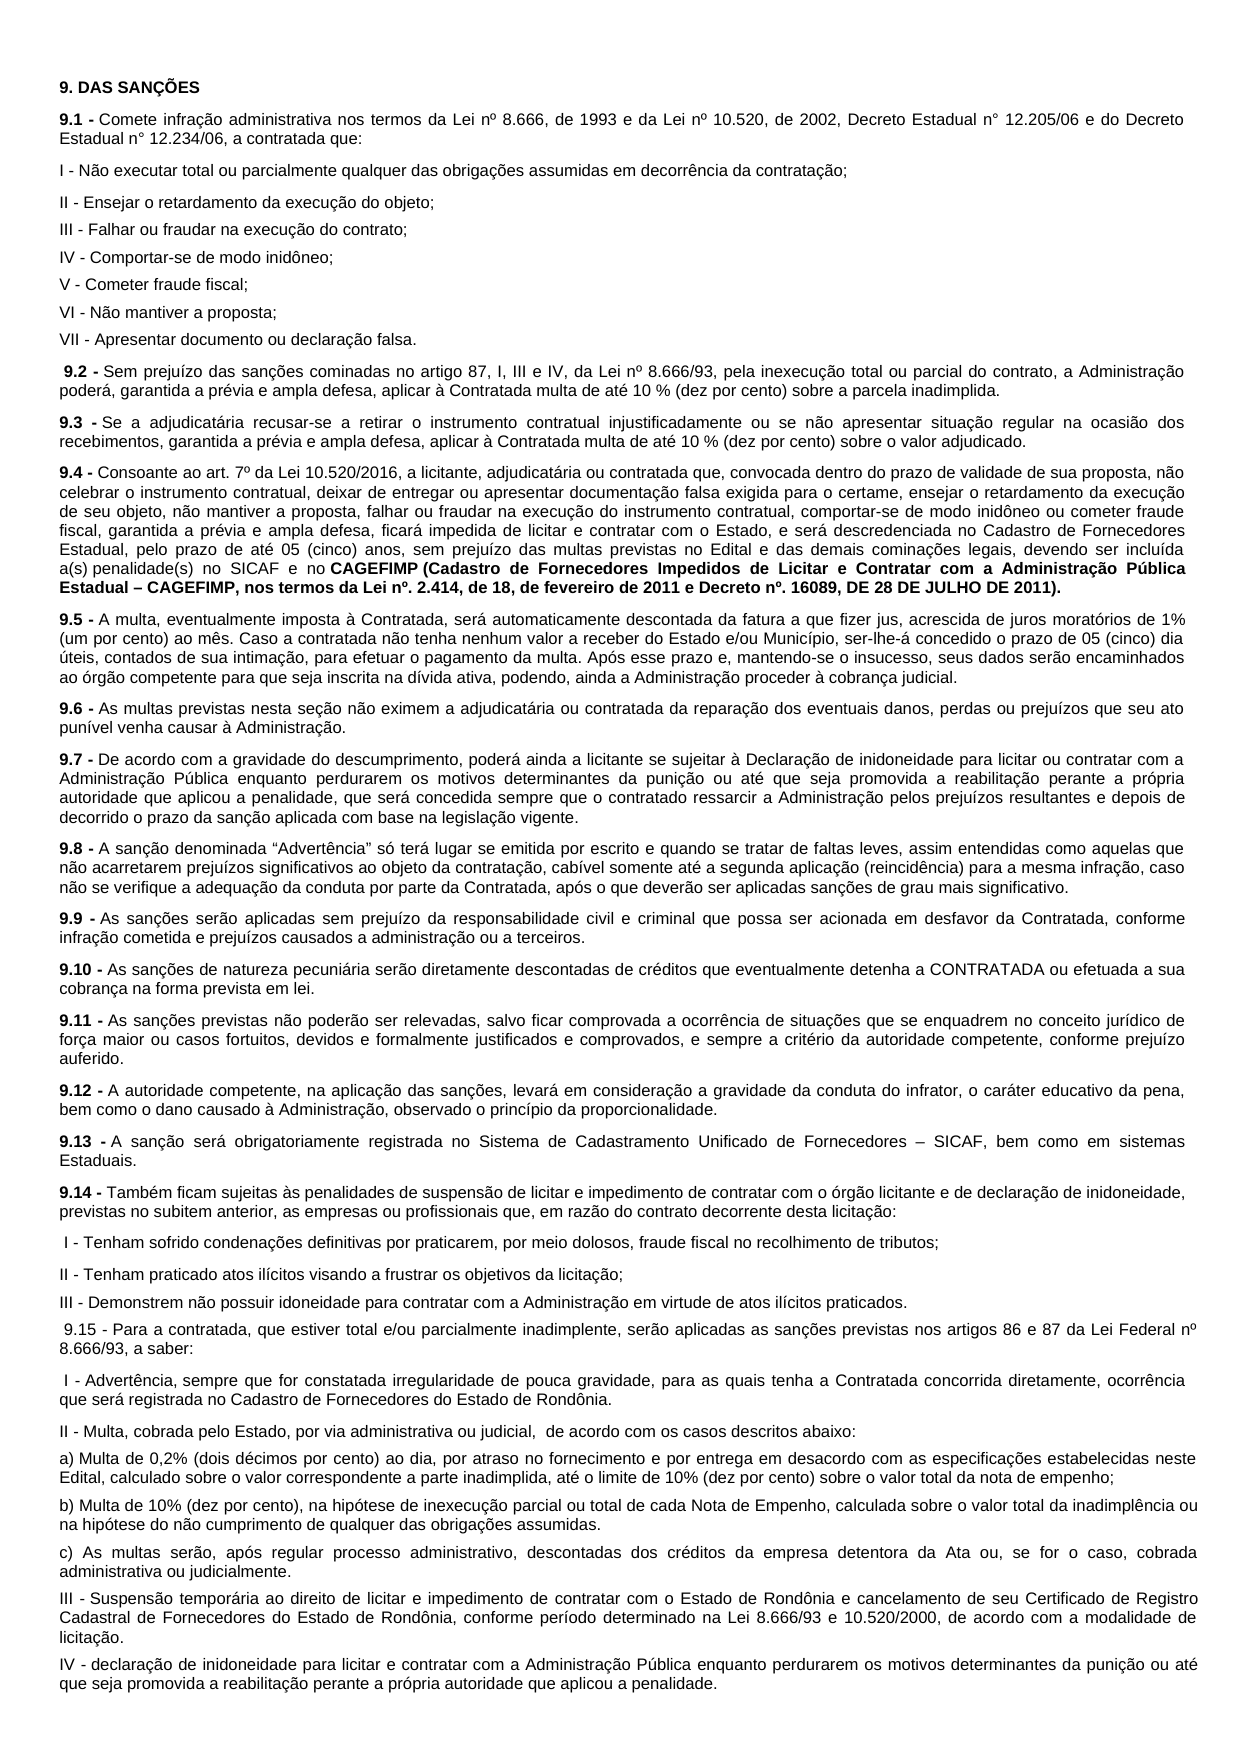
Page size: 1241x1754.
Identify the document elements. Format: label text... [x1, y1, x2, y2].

text 9.9 - As sanções serão aplicadas sem prejuízo da responsabilidade civil e criminal que possa ser acionada em desfavor da Contratada, conforme infração cometida e prejuízos causados a administração ou a terceiros. [59, 909, 1186, 947]
text c) As multas serão, após regular processo administrativo, descontadas dos créditos da empresa detentora da Ata ou, se for o caso, cobrada administrativa ou judicialmente. [59, 1542, 1199, 1581]
text I - Não executar total ou parcialmente qualquer das obrigações assumidas em decorrência da contratação; [59, 161, 1186, 180]
text III - Suspensão temporária ao direito de licitar e impedimento de contratar com o Estado de Rondônia e cancelamento de seu Certificado de Registro Cadastral de Fornecedores do Estado de Rondônia, conforme período determinado na Lei 8.666/93 e 10.520/2000, de acordo com a modalidade de licitação. [59, 1589, 1199, 1647]
text VI - Não mantiver a proposta; [59, 302, 1199, 322]
text 9.4 - Consoante ao art. 7º da Lei 10.520/2016, a licitante, adjudicatária ou contratada que, convocada dentro do prazo de validade de sua proposta, não celebrar o instrumento contratual, deixar de entregar ou apresentar documentação falsa exigida para o certame, ensejar o retardamento da execução de seu objeto, não mantiver a proposta, falhar ou fraudar na execução do instrumento contratual, comportar-se de modo inidôneo ou cometer fraude fiscal, garantida a prévia e ampla defesa, ficará impedida de licitar e contratar com o Estado, e será descredenciada no Cadastro de Fornecedores Estadual, pelo prazo de até 05 (cinco) anos, sem prejuízo das multas previstas no Edital e das demais cominações legais, devendo ser incluída a(s) penalidade(s) no SICAF e no CAGEFIMP (Cadastro de Fornecedores Impedidos de Licitar e Contratar com a Administração Pública Estadual – CAGEFIMP, nos termos da Lei nº. 2.414, de 18, de fevereiro de 2011 e Decreto nº. 16089, DE 28 DE JULHO DE 2011). [59, 463, 1186, 597]
text 9.5 - A multa, eventualmente imposta à Contratada, será automaticamente descontada da fatura a que fizer jus, acrescida de juros moratórios de 1% (um por cento) ao mês. Caso a contratada não tenha nenhum valor a receber do Estado e/ou Município, ser-lhe-á concedido o prazo de 05 (cinco) dia úteis, contados de sua intimação, para efetuar o pagamento da multa. Após esse prazo e, mantendo-se o insucesso, seus dados serão encaminhados ao órgão competente para que seja inscrita na dívida ativa, podendo, ainda a Administração proceder à cobrança judicial. [59, 610, 1186, 687]
text 9.14 - Também ficam sujeitas às penalidades de suspensão de licitar e impedimento de contratar com o órgão licitante e de declaração de inidoneidade, previstas no subitem anterior, as empresas ou profissionais que, em razão do contrato decorrente desta licitação: [59, 1182, 1186, 1221]
text IV - declaração de inidoneidade para licitar e contratar com a Administração Pública enquanto perdurarem os motivos determinantes da punição ou até que seja promovida a reabilitação perante a própria autoridade que aplicou a penalidade. [59, 1655, 1199, 1693]
text 9.15 - Para a contratada, que estiver total e/ou parcialmente inadimplente, serão aplicadas as sanções previstas nos artigos 86 e 87 da Lei Federal nº 8.666/93, a saber: [59, 1320, 1199, 1358]
text 9.1 - Comete infração administrativa nos termos da Lei nº 8.666, de 1993 e da Lei nº 10.520, de 2002, Decreto Estadual n° 12.205/06 e do Decreto Estadual n° 12.234/06, a contratada que: [59, 110, 1186, 148]
text 9.8 - A sanção denominada “Advertência” só terá lugar se emitida por escrito e quando se tratar de faltas leves, assim entendidas como aquelas que não acarretarem prejuízos significativos ao objeto da contratação, cabível somente até a segunda aplicação (reincidência) para a mesma infração, caso não se verifique a adequação da conduta por parte da Contratada, após o que deverão ser aplicadas sanções de grau mais significativo. [59, 839, 1186, 897]
text III - Falhar ou fraudar na execução do contrato; [59, 220, 1199, 239]
text 9.13 - A sanção será obrigatoriamente registrada no Sistema de Cadastramento Unificado de Fornecedores – SICAF, bem como em sistemas Estaduais. [59, 1132, 1186, 1170]
text 9.11 - As sanções previstas não poderão ser relevadas, salvo ficar comprovada a ocorrência de situações que se enquadrem no conceito jurídico de força maior ou casos fortuitos, devidos e formalmente justificados e comprovados, e sempre a critério da autoridade competente, conforme prejuízo auferido. [59, 1011, 1186, 1068]
text 9.10 - As sanções de natureza pecuniária serão diretamente descontadas de créditos que eventualmente detenha a CONTRATADA ou efetuada a sua cobrança na forma prevista em lei. [59, 960, 1186, 998]
text 9.6 - As multas previstas nesta seção não eximem a adjudicatária ou contratada da reparação dos eventuais danos, perdas ou prejuízos que seu ato punível venha causar à Administração. [59, 699, 1186, 737]
text a) Multa de 0,2% (dois décimos por cento) ao dia, por atraso no fornecimento e por entrega em desacordo com as especificações estabelecidas neste Edital, calculado sobre o valor correspondente a parte inadimplida, até o limite de 10% (dez por cento) sobre o valor total da nota de empenho; [59, 1449, 1199, 1487]
text 9.2 - Sem prejuízo das sanções cominadas no artigo 87, I, III e IV, da Lei nº 8.666/93, pela inexecução total ou parcial do contrato, a Administração poderá, garantida a prévia e ampla defesa, aplicar à Contratada multa de até 10 % (dez por cento) sobre a parcela inadimplida. [59, 362, 1186, 400]
text 9.7 - De acordo com a gravidade do descumprimento, poderá ainda a licitante se sujeitar à Declaração de inidoneidade para licitar ou contratar com a Administração Pública enquanto perdurarem os motivos determinantes da punição ou até que seja promovida a reabilitação perante a própria autoridade que aplicou a penalidade, que será concedida sempre que o contratado ressarcir a Administração pelos prejuízos resultantes e depois de decorrido o prazo da sanção aplicada com base na legislação vigente. [59, 750, 1186, 827]
text 9.12 - A autoridade competente, na aplicação das sanções, levará em consideração a gravidade da conduta do infrator, o caráter educativo da pena, bem como o dano causado à Administração, observado o princípio da proporcionalidade. [59, 1081, 1186, 1119]
text I - Advertência, sempre que for constatada irregularidade de pouca gravidade, para as quais tenha a Contratada concorrida diretamente, ocorrência que será registrada no Cadastro de Fornecedores do Estado de Rondônia. [59, 1371, 1186, 1409]
text II - Ensejar o retardamento da execução do objeto; [59, 192, 1199, 212]
text II - Tenham praticado atos ilícitos visando a frustrar os objetivos da licitação; [59, 1265, 1199, 1284]
text V - Cometer fraude fiscal; [59, 275, 1199, 294]
text 9.3 - Se a adjudicatária recusar-se a retirar o instrumento contratual injustificadamente ou se não apresentar situação regular na ocasião dos recebimentos, garantida a prévia e ampla defesa, aplicar à Contratada multa de até 10 % (dez por cento) sobre o valor adjudicado. [59, 412, 1186, 451]
text VII - Apresentar documento ou declaração falsa. [59, 330, 1199, 349]
text IV - Comportar-se de modo inidôneo; [59, 247, 1199, 267]
text I - Tenham sofrido condenações definitivas por praticarem, por meio dolosos, fraude fiscal no recolhimento de tributos; [59, 1233, 1186, 1252]
text b) Multa de 10% (dez por cento), na hipótese de inexecução parcial ou total de cada Nota de Empenho, calculada sobre o valor total da inadimplência ou na hipótese do não cumprimento de qualquer das obrigações assumidas. [59, 1496, 1199, 1534]
text 9. DAS SANÇÕES [59, 78, 1199, 97]
text II - Multa, cobrada pelo Estado, por via administrativa ou judicial, de acordo com os casos descritos abaixo: [59, 1422, 1199, 1441]
text III - Demonstrem não possuir idoneidade para contratar com a Administração em virtude de atos ilícitos praticados. [59, 1292, 1199, 1312]
